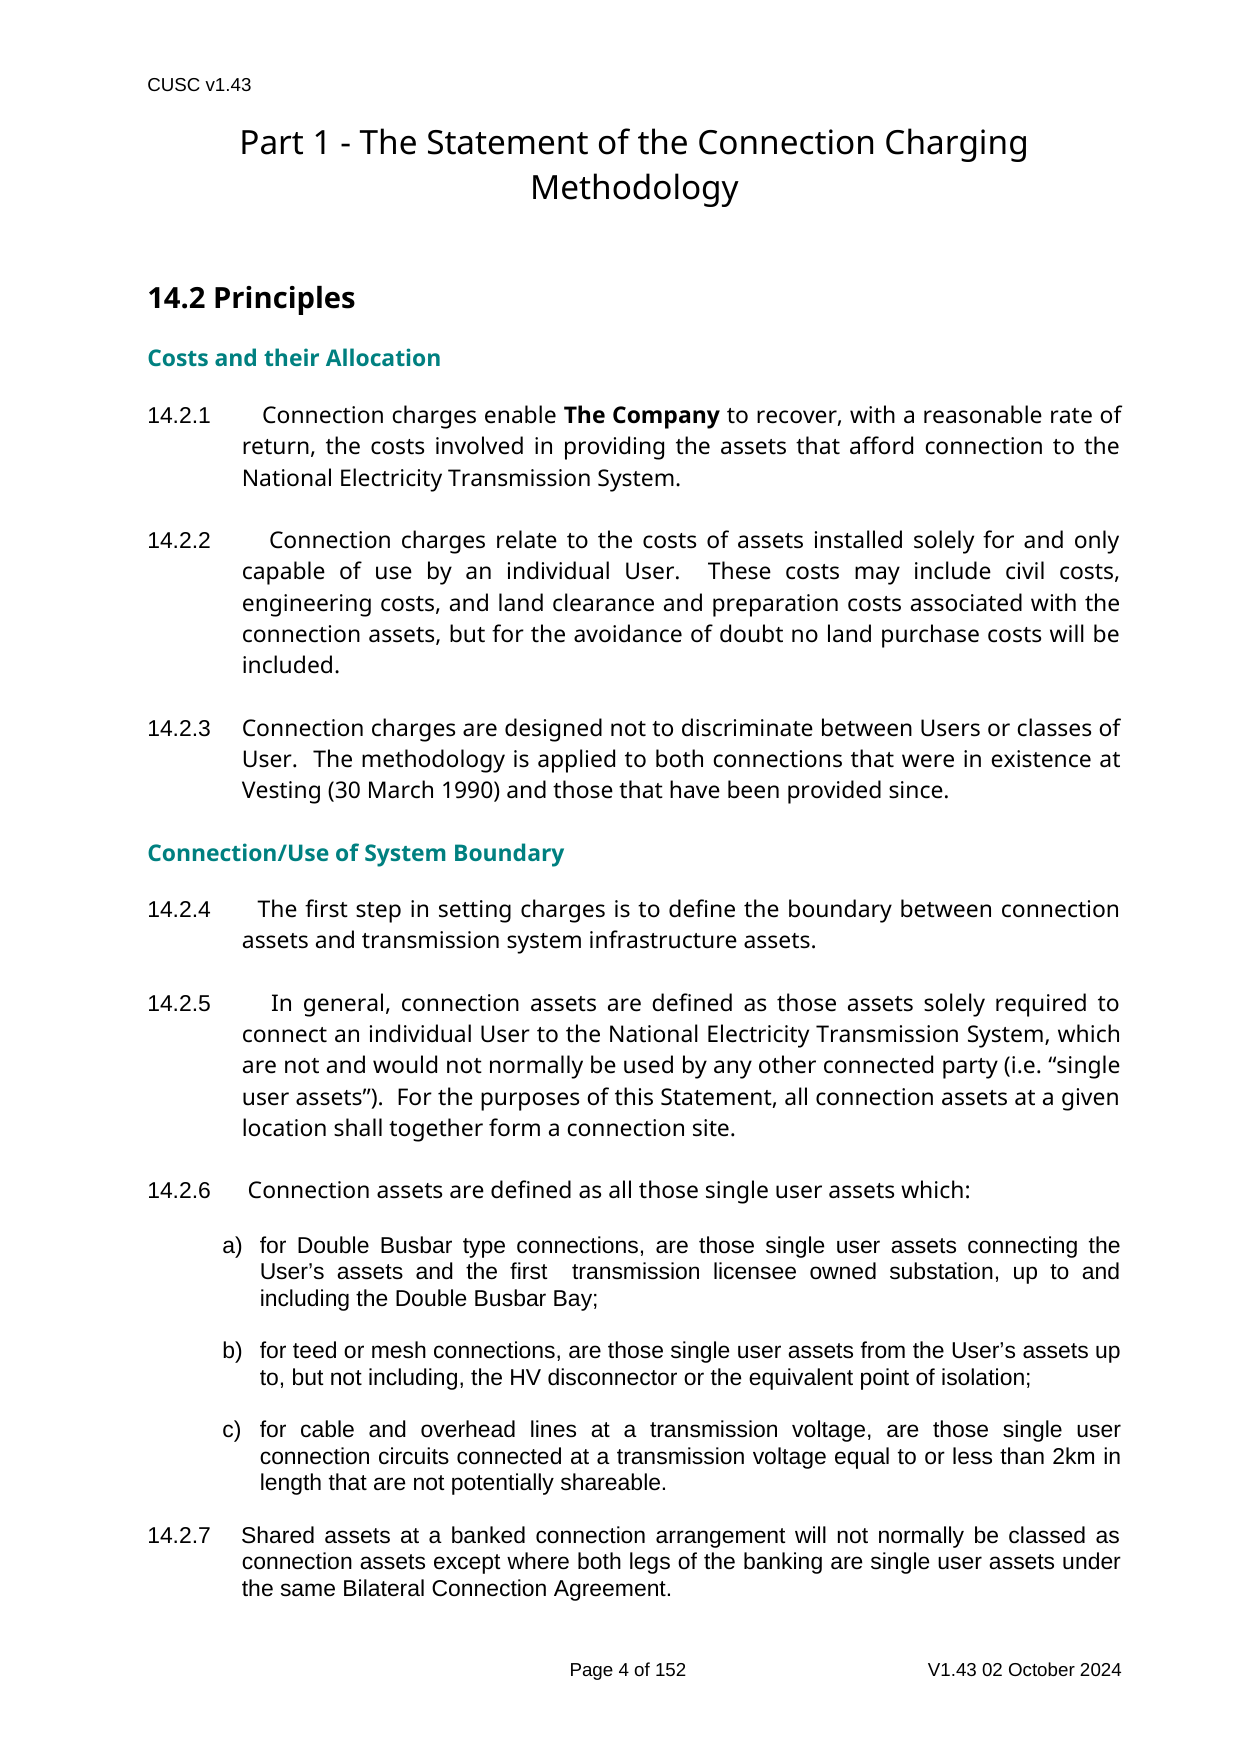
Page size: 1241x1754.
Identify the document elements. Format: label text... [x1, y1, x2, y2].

list Shared assets at a banked connection arrangement will not normally be classed as connection assets except where both legs of the banking are single user assets under the same Bilateral Connection Agreement. [147, 1522, 1121, 1601]
list The first step in setting charges is to define the boundary between connection assets and transmission system infrastructure assets. [147, 893, 1121, 956]
list for cable and overhead lines at a transmission voltage, are those single user connection circuits connected at a transmission voltage equal to or less than 2km in length that are not potentially shareable. [222, 1416, 1121, 1496]
list Connection charges enable The Company to recover, with a reasonable rate of return, the costs involved in providing the assets that afford connection to the National Electricity Transmission System. [147, 399, 1121, 493]
subtitle 14.2 Principles [147, 277, 1121, 317]
subtitle Connection/Use of System Boundary [147, 836, 1121, 868]
list In general, connection assets are defined as those assets solely required to connect an individual User to the National Electricity Transmission System, which are not and would not normally be used by any other connected party (i.e. “single user assets”). For the purposes of this Statement, all connection assets at a given location shall together form a connection site. [147, 987, 1121, 1143]
subtitle Costs and their Allocation [147, 342, 1121, 373]
text Part 1 - The Statement of the Connection Charging Methodology [147, 119, 1121, 209]
list Connection charges are designed not to discriminate between Users or classes of User. The methodology is applied to both connections that were in existence at Vesting (30 March 1990) and those that have been provided since. [147, 711, 1121, 805]
list Connection assets are defined as all those single user assets which: [147, 1174, 1121, 1206]
list for Double Busbar type connections, are those single user assets connecting the User’s assets and the first transmission licensee owned substation, up to and including the Double Busbar Bay; [222, 1232, 1121, 1311]
list for teed or mesh connections, are those single user assets from the User’s assets up to, but not including, the HV disconnector or the equivalent point of isolation; [222, 1337, 1121, 1390]
list Connection charges relate to the costs of assets installed solely for and only capable of use by an individual User. These costs may include civil costs, engineering costs, and land clearance and preparation costs associated with the connection assets, but for the avoidance of doubt no land purchase costs will be included. [147, 524, 1121, 680]
